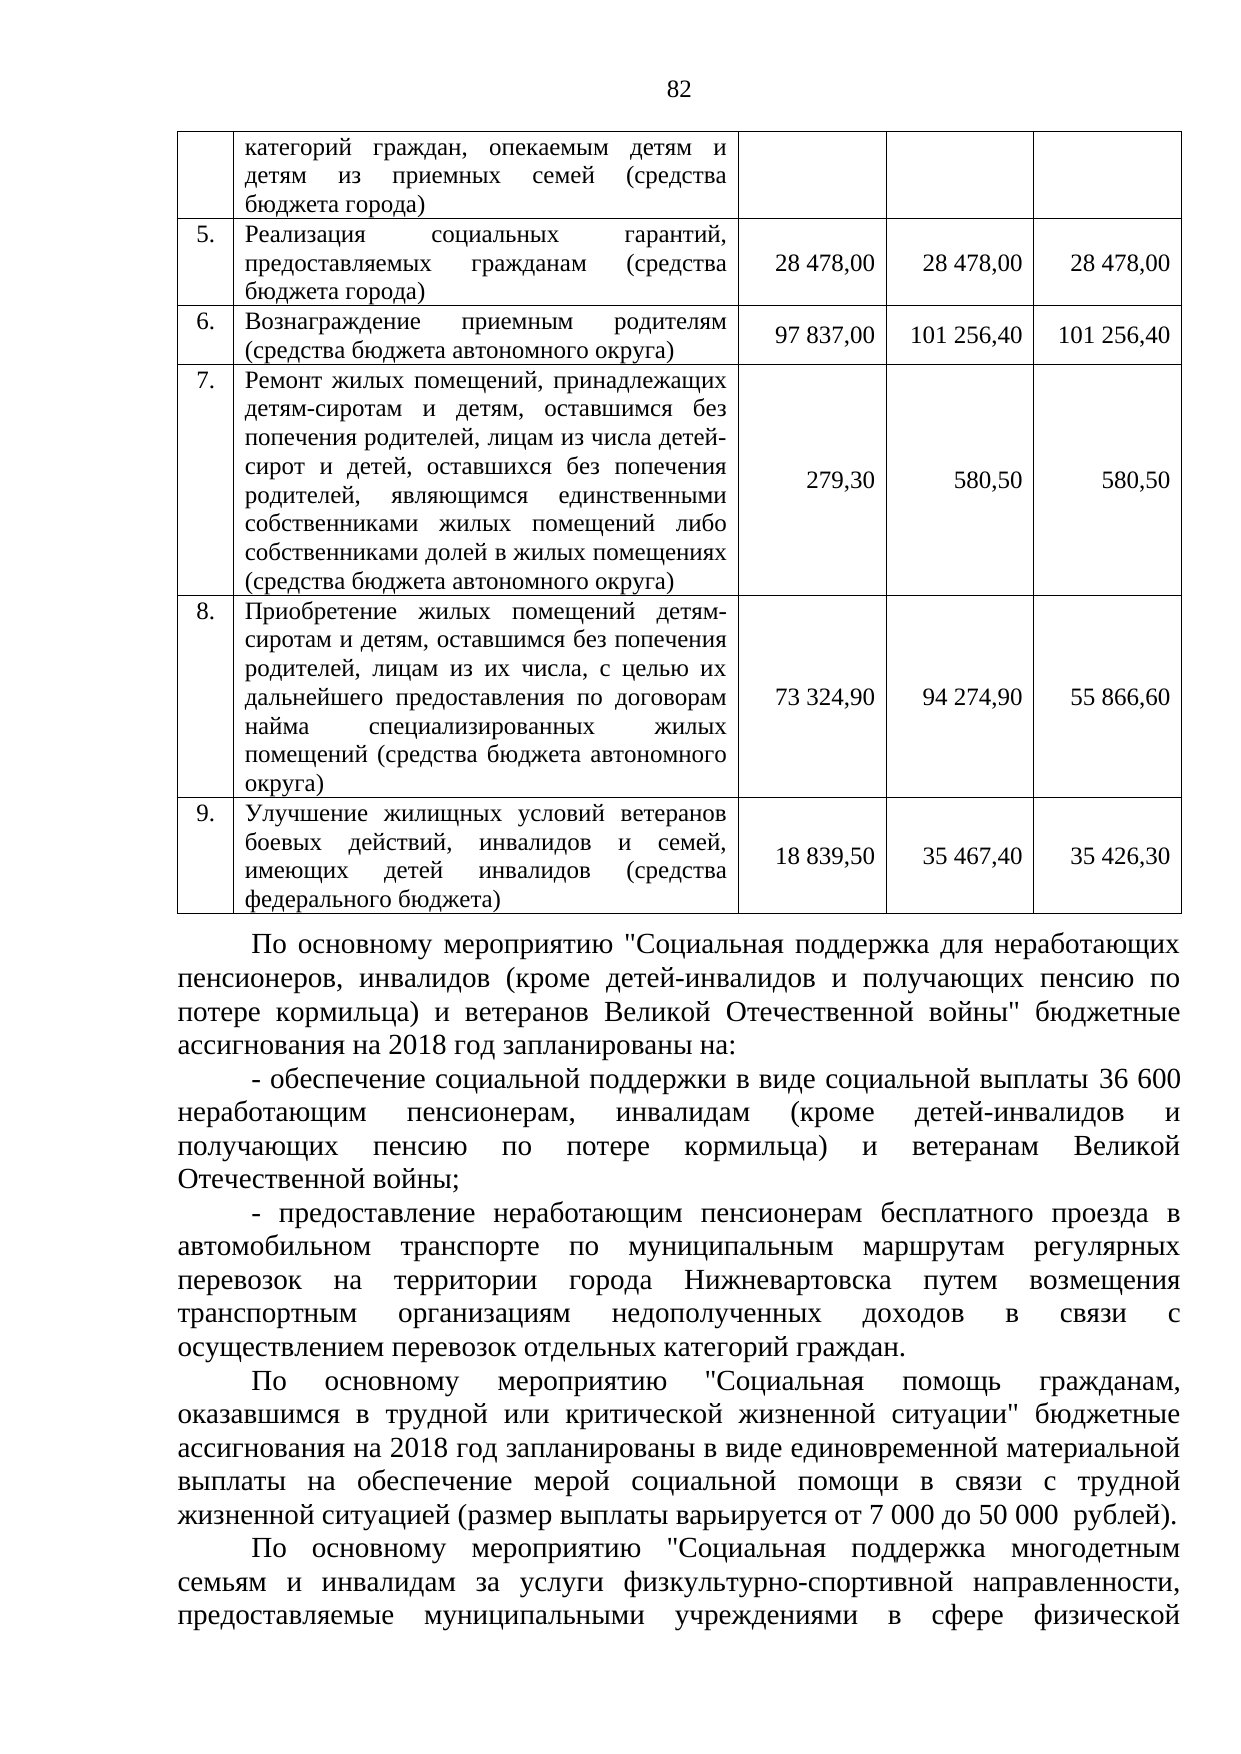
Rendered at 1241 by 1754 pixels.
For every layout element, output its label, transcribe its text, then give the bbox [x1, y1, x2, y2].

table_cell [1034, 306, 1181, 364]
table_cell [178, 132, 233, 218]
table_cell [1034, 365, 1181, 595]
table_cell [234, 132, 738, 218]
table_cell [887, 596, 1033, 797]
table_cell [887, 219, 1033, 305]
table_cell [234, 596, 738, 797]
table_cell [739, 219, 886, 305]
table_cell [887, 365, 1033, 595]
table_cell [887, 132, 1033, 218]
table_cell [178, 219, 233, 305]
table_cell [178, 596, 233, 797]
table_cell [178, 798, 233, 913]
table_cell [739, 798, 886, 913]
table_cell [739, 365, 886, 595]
text - предоставление неработающим пенсионерам бесплатного проезда в автомобильном транспорте по муниципальным маршрутам регулярных перевозок на территории города Нижневартовска путем возмещения транспортным организациям недополученных доходов в связи с осуществлением перевозок отдельных категорий граждан. [177, 1195, 1181, 1363]
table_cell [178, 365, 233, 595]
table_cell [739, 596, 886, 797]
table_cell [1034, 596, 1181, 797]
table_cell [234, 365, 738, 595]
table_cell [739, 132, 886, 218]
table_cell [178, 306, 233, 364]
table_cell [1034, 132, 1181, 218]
text - обеспечение социальной поддержки в виде социальной выплаты 36 600 неработающим пенсионерам, инвалидам (кроме детей-инвалидов и получающих пенсию по потере кормильца) и ветеранам Великой Отечественной войны; [177, 1061, 1181, 1195]
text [177, 1530, 1181, 1631]
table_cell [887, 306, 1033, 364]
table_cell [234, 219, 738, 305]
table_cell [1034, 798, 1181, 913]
text По основному мероприятию "Социальная поддержка для неработающих пенсионеров, инвалидов (кроме детей-инвалидов и получающих пенсию по потере кормильца) и ветеранов Великой Отечественной войны" бюджетные ассигнования на 2018 год запланированы на: [177, 927, 1181, 1061]
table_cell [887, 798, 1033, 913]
text По основному мероприятию "Социальная помощь гражданам, оказавшимся в трудной или критической жизненной ситуации" бюджетные ассигнования на 2018 год запланированы в виде единовременной материальной выплаты на обеспечение мерой социальной помощи в связи с трудной жизненной ситуацией (размер выплаты варьируется от 7 000 до 50 000 рублей). [177, 1363, 1181, 1530]
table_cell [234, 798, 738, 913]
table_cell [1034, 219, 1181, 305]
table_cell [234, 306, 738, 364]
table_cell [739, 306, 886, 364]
